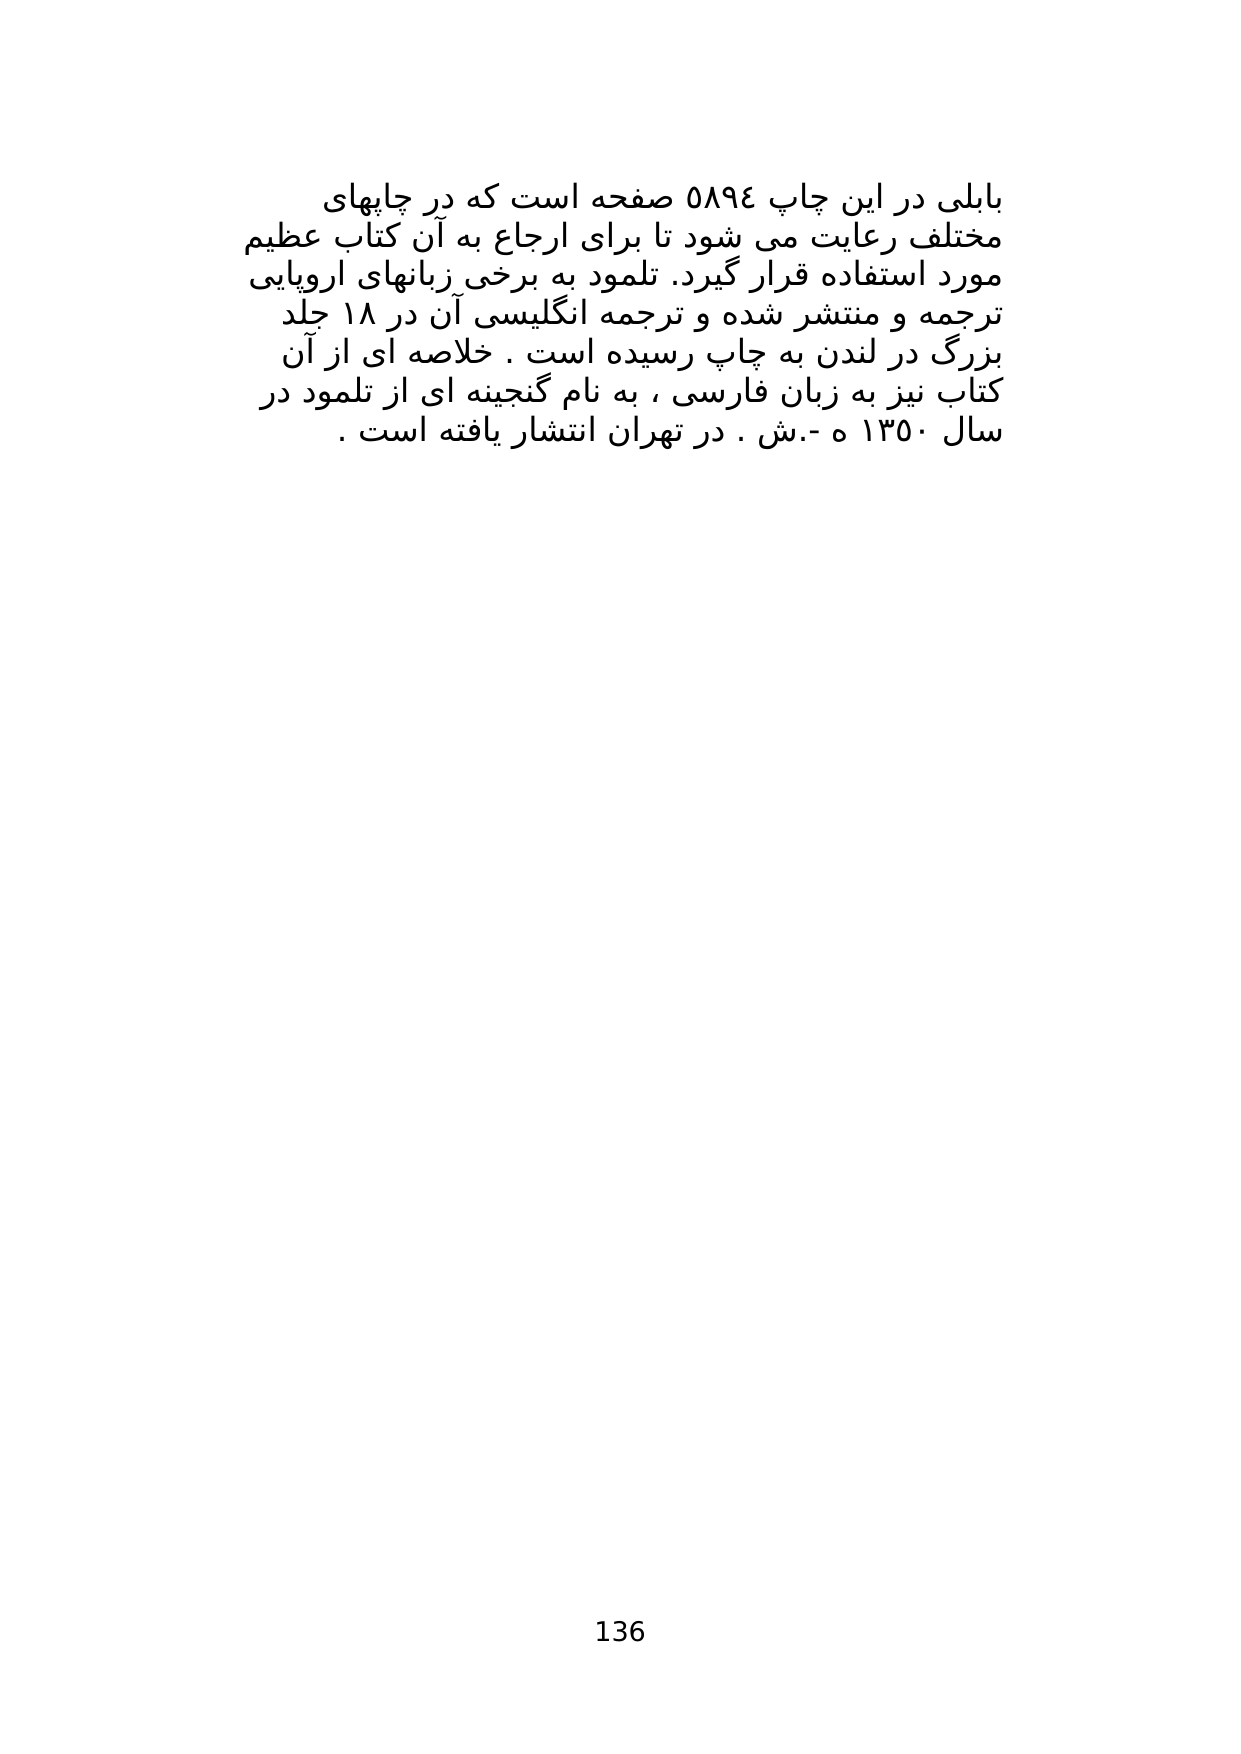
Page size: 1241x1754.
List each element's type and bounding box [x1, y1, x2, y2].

text [236, 177, 1004, 449]
